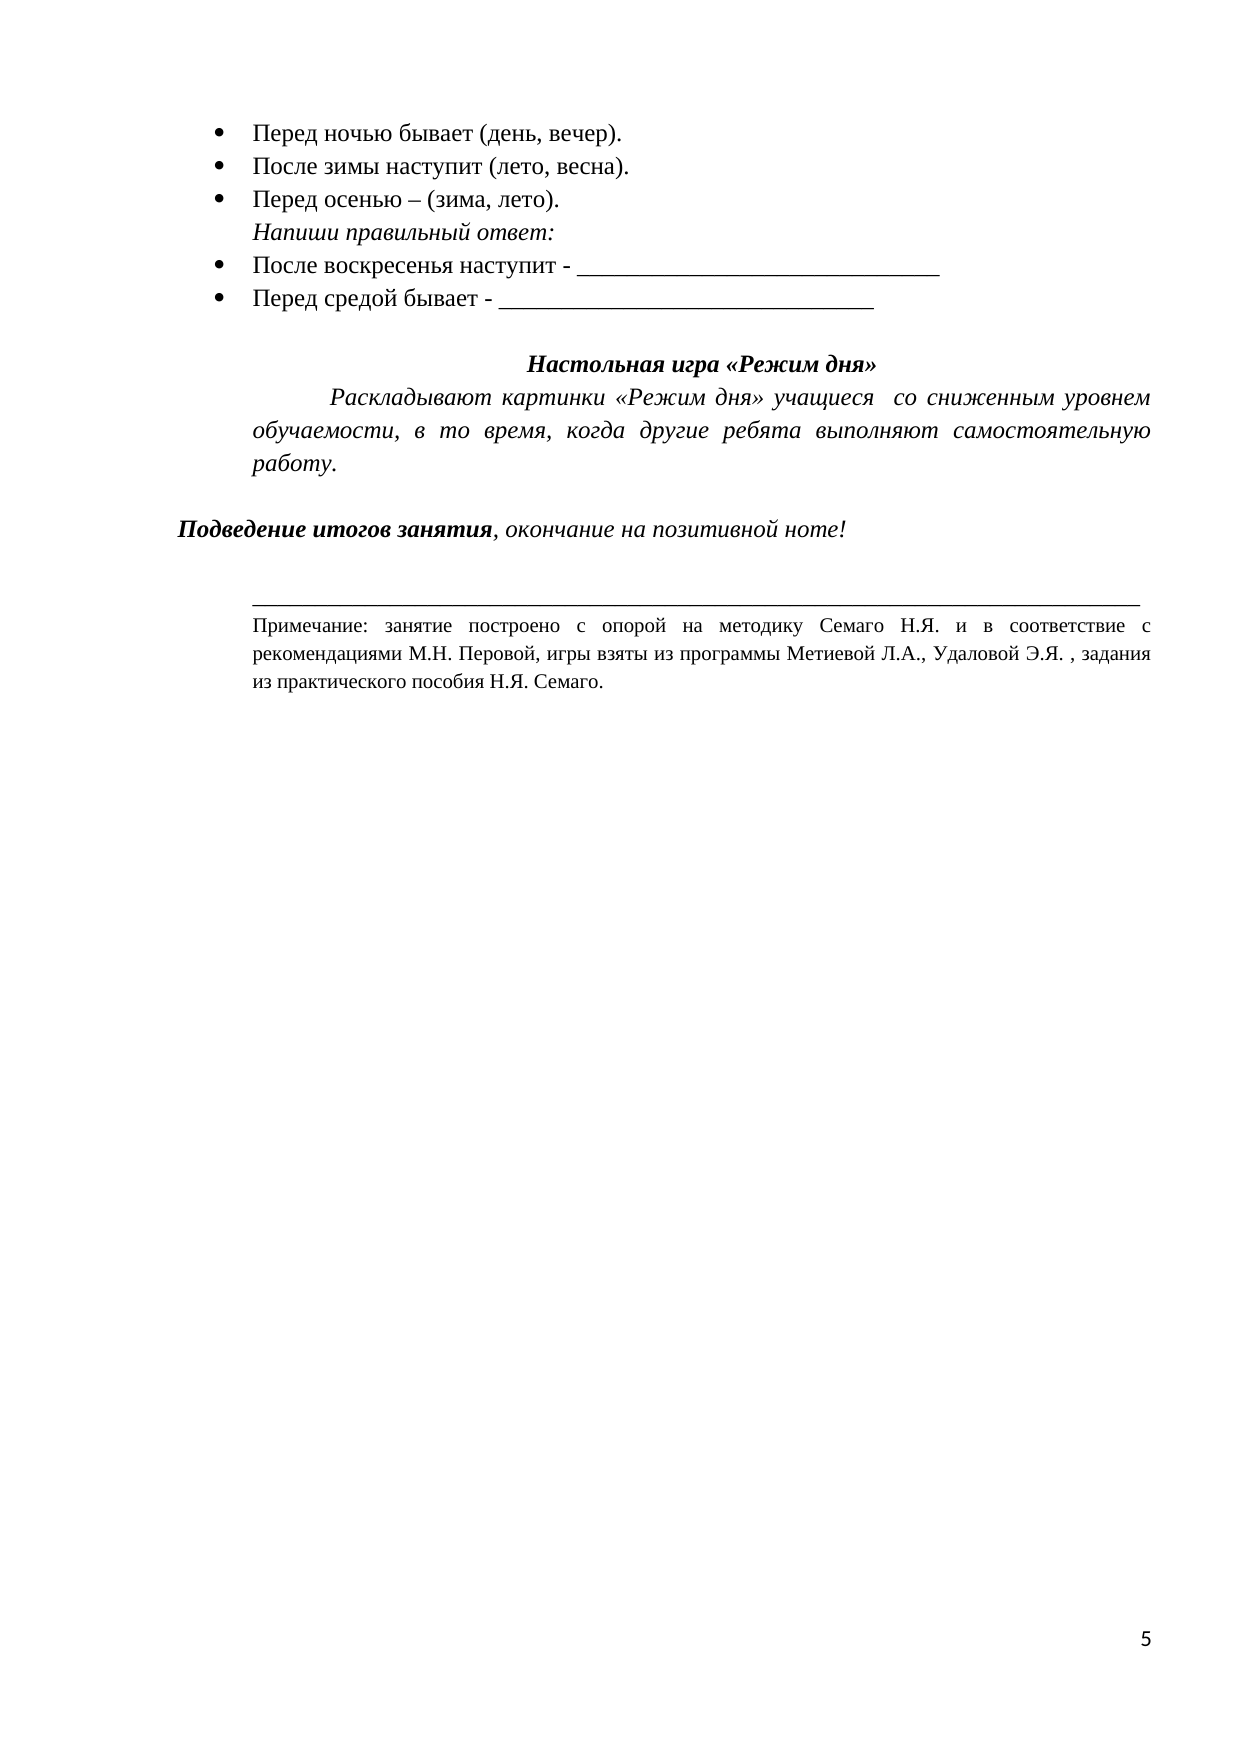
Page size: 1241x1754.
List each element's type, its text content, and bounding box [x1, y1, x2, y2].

list _______________________________________________________________________ [252, 580, 1152, 609]
list Перед ночью бывает (день, вечер). [215, 118, 1152, 147]
list Напиши правильный ответ: [252, 217, 1152, 246]
list Раскладывают картинки «Режим дня» учащиеся со сниженным уровнем обучаемости, в то время, когда другие ребята выполняют самостоятельную работу. [252, 382, 1152, 477]
list Перед осенью – (зима, лето). [215, 184, 1152, 213]
list После зимы наступит (лето, весна). [215, 151, 1152, 180]
list Настольная игра «Режим дня» [252, 349, 1152, 378]
list Примечание: занятие построено с опорой на методику Семаго Н.Я. и в соответствие с рекомендациями М.Н. Перовой, игры взяты из программы Метиевой Л.А., Удаловой Э.Я. , задания из практического пособия Н.Я. Семаго. [252, 613, 1152, 693]
list После воскресенья наступит - _____________________________ [215, 250, 1152, 279]
list Перед средой бывает - ______________________________ [215, 283, 1152, 312]
text Подведение итогов занятия, окончание на позитивной ноте! [177, 514, 1152, 543]
